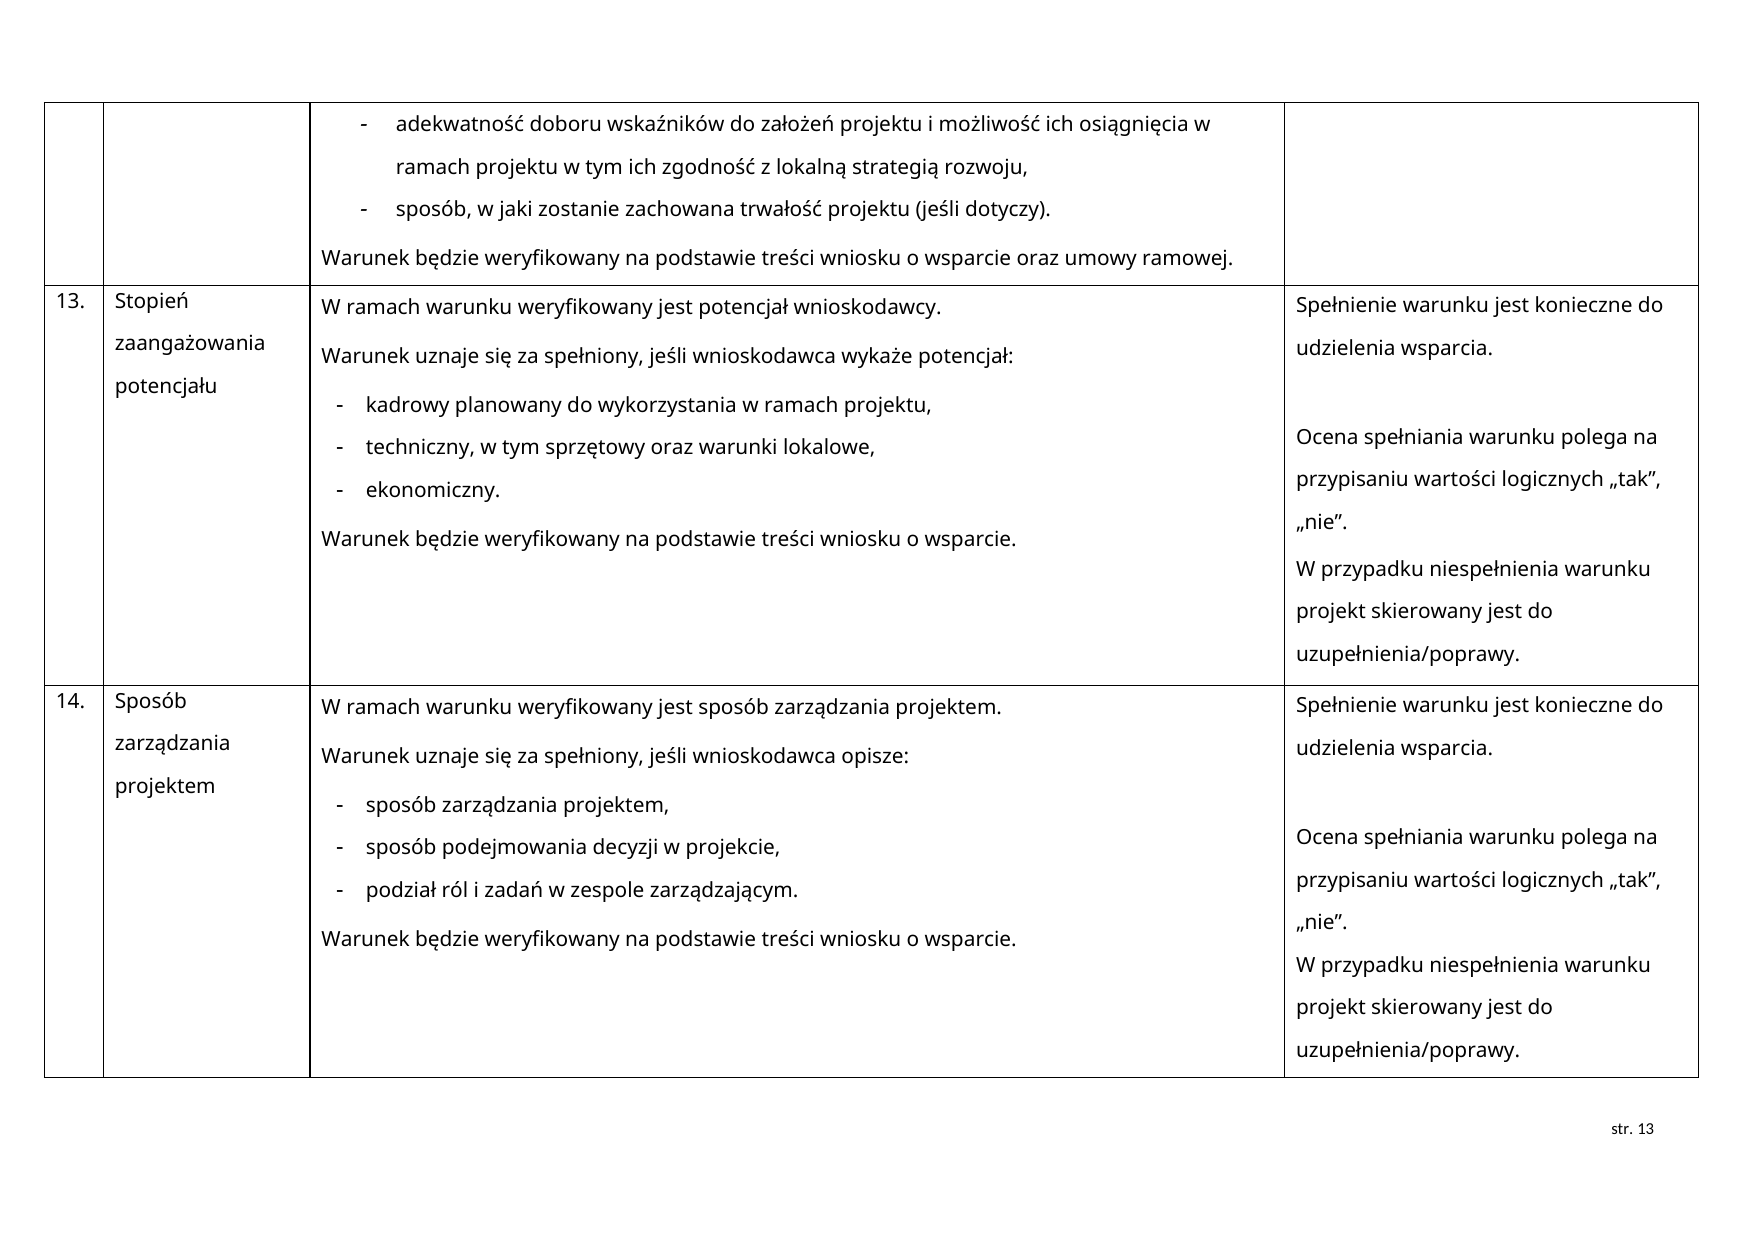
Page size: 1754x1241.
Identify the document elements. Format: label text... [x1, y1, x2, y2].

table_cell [1285, 103, 1698, 285]
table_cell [1285, 686, 1698, 1077]
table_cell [104, 103, 309, 285]
table_cell W ramach warunku weryfikowany jest potencjał wnioskodawcy. Warunek uznaje się za spełniony, jeśli wnioskodawca wykaże potencjał: kadrowy planowany do wykorzystania w ramach projektu, techniczny, w tym sprzętowy oraz warunki lokalowe, ekonomiczny. Warunek będzie weryfikowany na podstawie treści wniosku o wsparcie. [311, 286, 1284, 685]
table_cell [45, 286, 103, 685]
table_cell Sposób zarządzania projektem [104, 686, 309, 1077]
table_cell Stopień zaangażowania potencjału [104, 286, 309, 685]
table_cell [311, 103, 1284, 285]
table_cell W ramach warunku weryfikowany jest sposób zarządzania projektem. Warunek uznaje się za spełniony, jeśli wnioskodawca opisze: sposób zarządzania projektem, sposób podejmowania decyzji w projekcie, podział ról i zadań w zespole zarządzającym. Warunek będzie weryfikowany na podstawie treści wniosku o wsparcie. [311, 686, 1284, 1077]
table_cell [45, 103, 103, 285]
table_cell [45, 686, 103, 1077]
